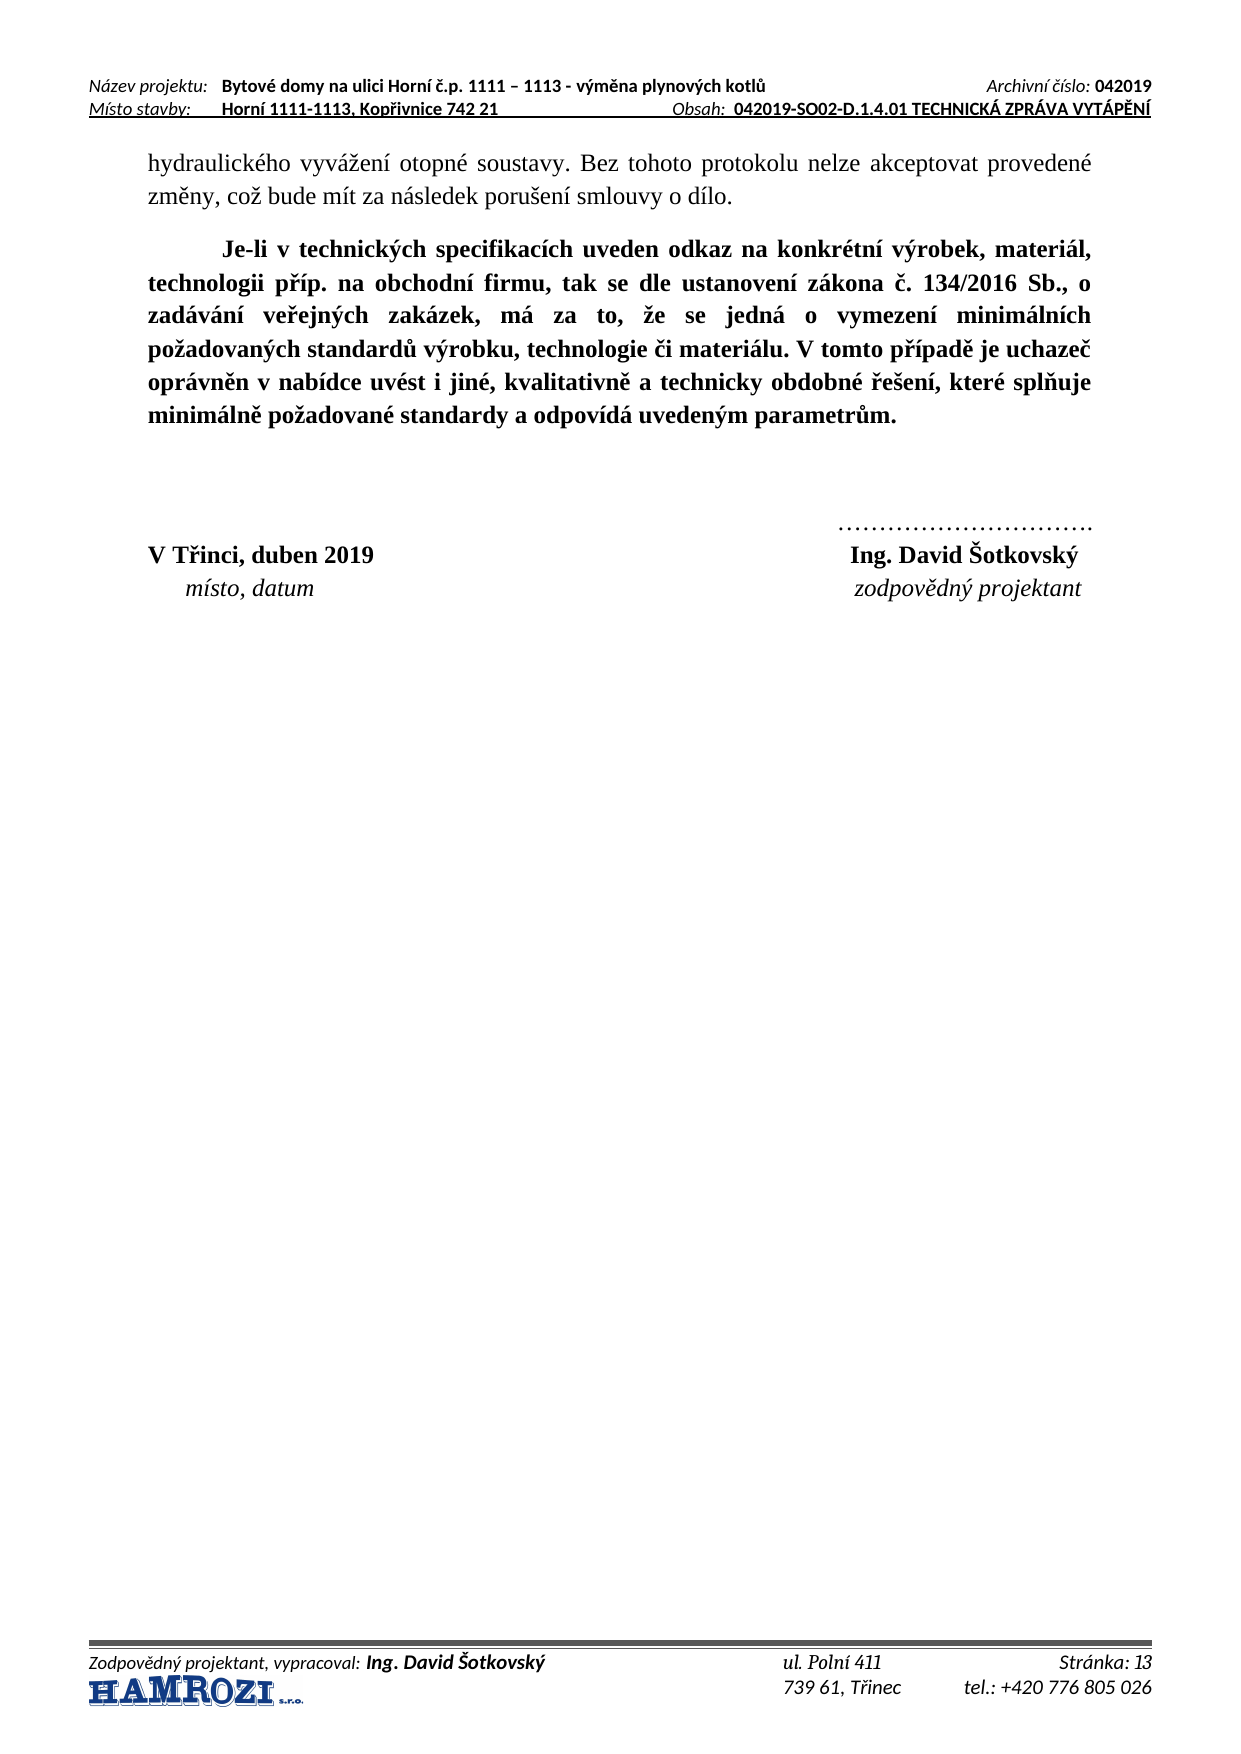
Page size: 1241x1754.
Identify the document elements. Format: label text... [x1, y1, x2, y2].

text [148, 148, 1093, 209]
text Je-li v technických specifikacích uveden odkaz na konkrétní výrobek, materiál, technologii příp. na obchodní firmu, tak se dle ustanovení zákona č. 134/2016 Sb., o zadávání veřejných zakázek, má za to, že se jedná o vymezení minimálních požadovaných standardů výrobku, technologie či materiálu. V tomto případě je uchazeč oprávněn v nabídce uvést i jiné, kvalitativně a technicky obdobné řešení, které splňuje minimálně požadované standardy a odpovídá uvedeným parametrům. [148, 234, 1093, 428]
text …………………………. [148, 507, 1093, 536]
picture [89, 1675, 304, 1707]
text místo, datum zodpovědný projektant [89, 573, 1152, 602]
text V Třinci, duben 2019 Ing. David Šotkovský [89, 540, 1152, 569]
